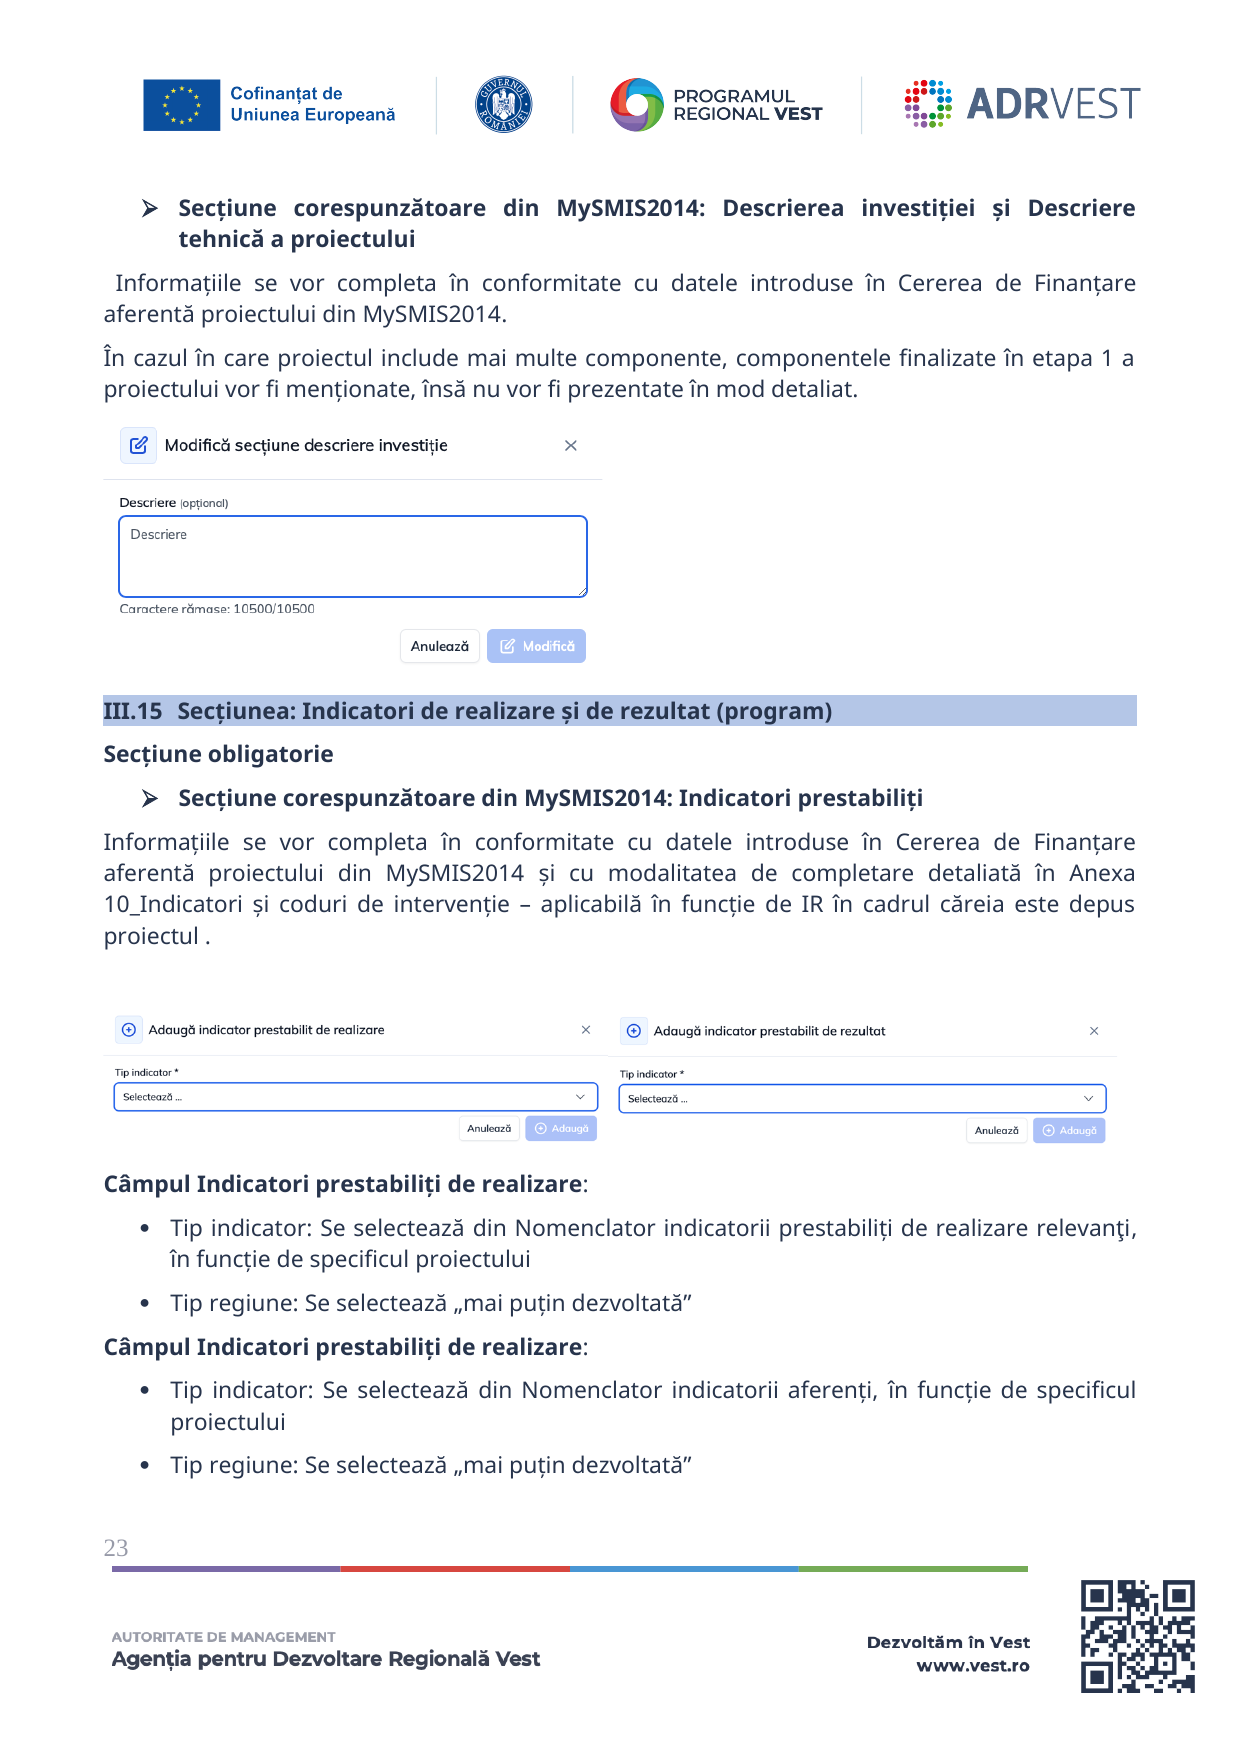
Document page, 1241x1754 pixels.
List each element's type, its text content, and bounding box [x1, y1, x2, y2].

list Secțiune corespunzătoare din MySMIS2014: Indicatori prestabiliți [141, 782, 1137, 813]
picture [103, 416, 603, 683]
text Secţiune obligatorie [103, 738, 1137, 770]
text Câmpul Indicatori prestabiliți de realizare: [103, 1168, 1137, 1199]
text În cazul în care proiectul include mai multe componente, componentele finalizate în etapa 1 a proiectului vor fi menționate, însă nu vor fi prezentate în mod detaliat. [103, 342, 1137, 404]
subtitle Secţiunea: Indicatori de realizare şi de rezultat (program) [103, 695, 1137, 726]
text Câmpul Indicatori prestabiliți de realizare: [103, 1331, 1137, 1362]
list Tip regiune: Se selectează „mai puțin dezvoltată” [141, 1449, 1137, 1481]
picture [1072, 1571, 1204, 1702]
list Secțiune corespunzătoare din MySMIS2014: Descrierea investiției și Descriere tehnică a proiectului [141, 192, 1137, 254]
picture [103, 1007, 1118, 1156]
text Informațiile se vor completa în conformitate cu datele introduse în Cererea de Finanțare aferentă proiectului din MySMIS2014 și cu modalitatea de completare detaliată în Anexa 10_Indicatori și coduri de intervenție – aplicabilă în funcție de IR în cadrul căreia este depus proiectul . [103, 826, 1137, 951]
list Tip indicator: Se selectează din Nomenclator indicatorii aferenți, în funcție de specificul proiectului [141, 1374, 1137, 1437]
picture [103, 1562, 1044, 1681]
picture [103, 58, 1180, 152]
list Tip regiune: Se selectează „mai puțin dezvoltată” [141, 1287, 1137, 1318]
list Tip indicator: Se selectează din Nomenclator indicatorii prestabiliți de realizare relevanţi, în funcție de specificul proiectului [141, 1212, 1137, 1274]
text Informațiile se vor completa în conformitate cu datele introduse în Cererea de Finanțare aferentă proiectului din MySMIS2014. [103, 267, 1137, 329]
